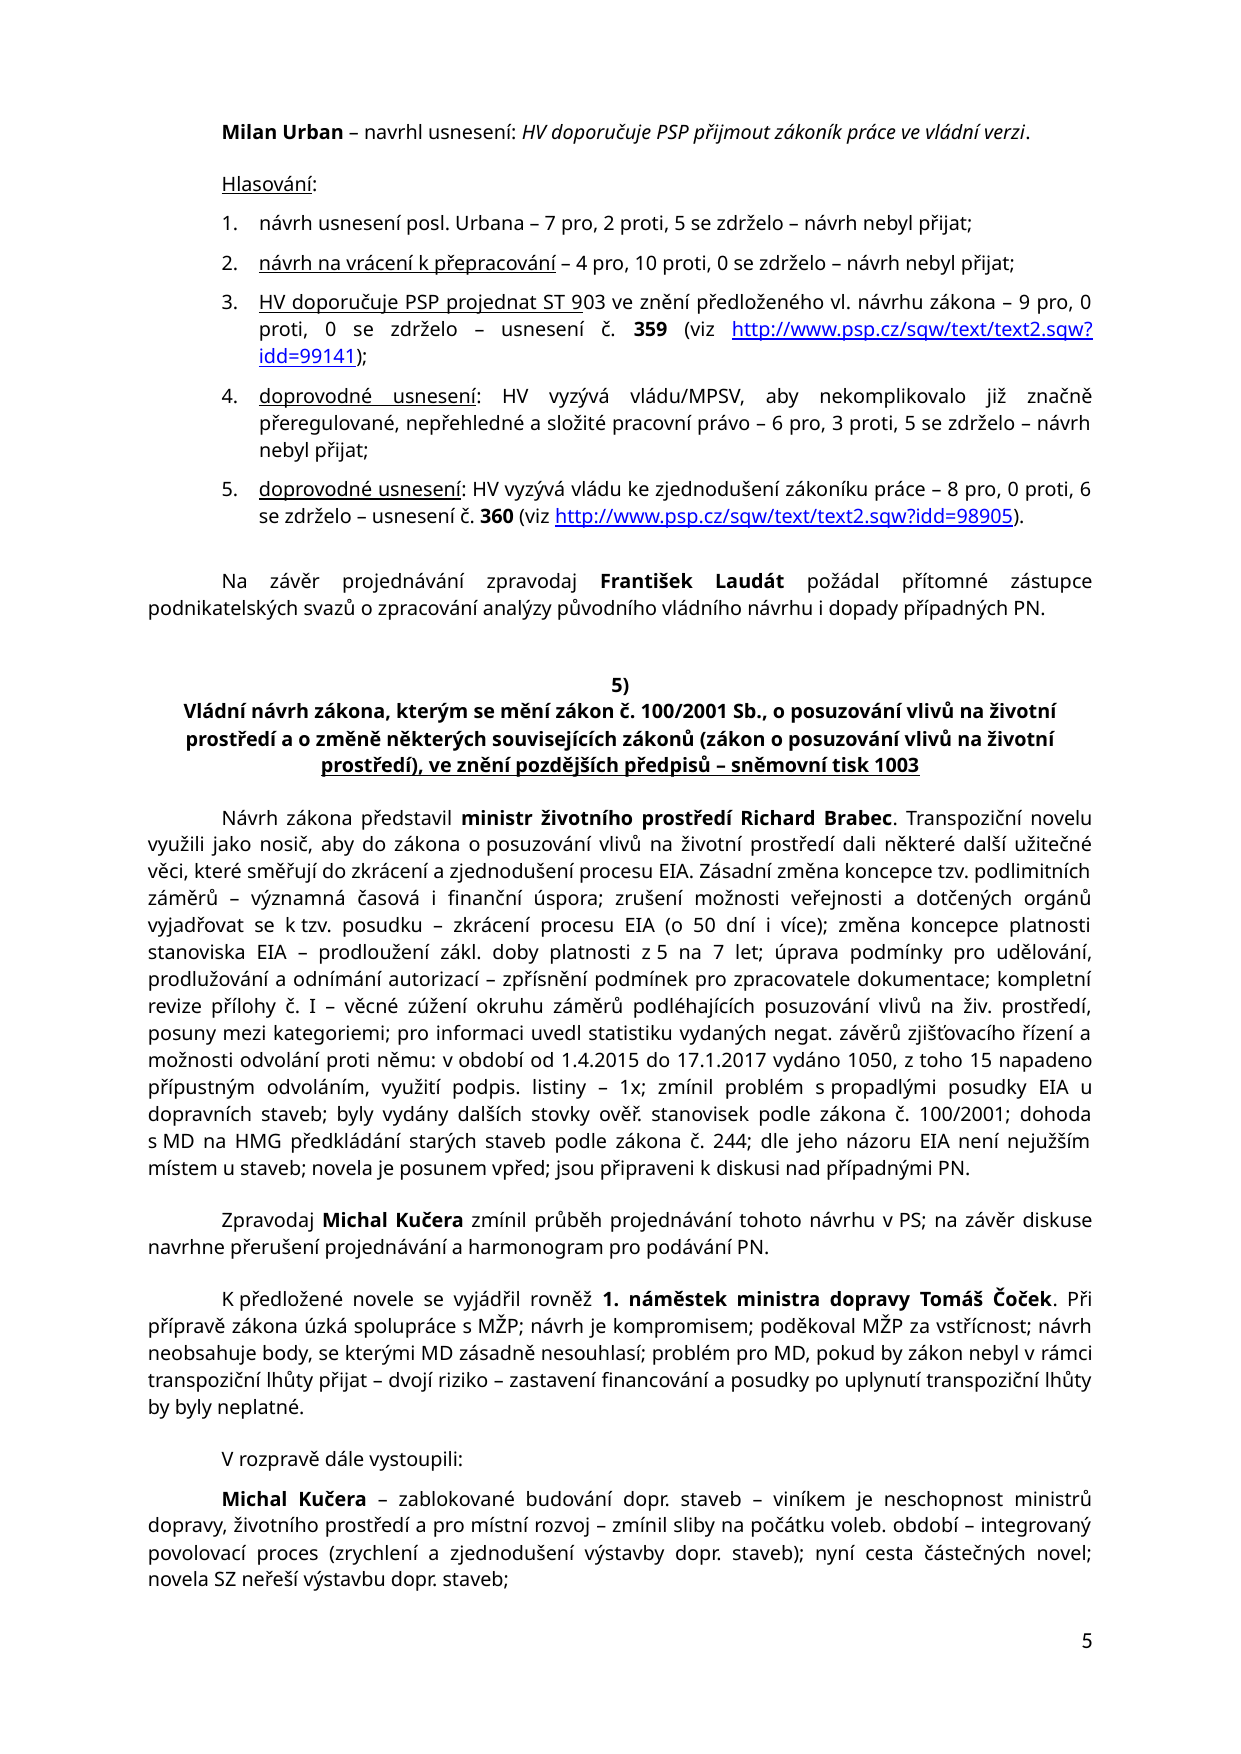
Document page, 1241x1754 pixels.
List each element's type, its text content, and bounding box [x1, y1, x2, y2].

text Vládní návrh zákona, kterým se mění zákon č. 100/2001 Sb., o posuzování vlivů na životní prostředí a o změně některých souvisejících zákonů (zákon o posuzování vlivů na životní prostředí), ve znění pozdějších předpisů – sněmovní tisk 1003 [148, 698, 1093, 779]
text V rozpravě dále vystoupili: [148, 1445, 1093, 1472]
text K předložené novele se vyjádřil rovněž 1. náměstek ministra dopravy Tomáš Čoček. Při přípravě zákona úzká spolupráce s MŽP; návrh je kompromisem; poděkoval MŽP za vstřícnost; návrh neobsahuje body, se kterými MD zásadně nesouhlasí; problém pro MD, pokud by zákon nebyl v rámci transpoziční lhůty přijat – dvojí riziko – zastavení financování a posudky po uplynutí transpoziční lhůty by byly neplatné. [148, 1285, 1093, 1420]
list doprovodné usnesení: HV vyzývá vládu/MPSV, aby nekomplikovalo již značně přeregulované, nepřehledné a složité pracovní právo – 6 pro, 3 proti, 5 se zdrželo – návrh nebyl přijat; [221, 382, 1093, 463]
text Na závěr projednávání zpravodaj František Laudát požádal přítomné zástupce podnikatelských svazů o zpracování analýzy původního vládního návrhu i dopady případných PN. [148, 567, 1093, 621]
list doprovodné usnesení: HV vyzývá vládu ke zjednodušení zákoníku práce – 8 pro, 0 proti, 6 se zdrželo – usnesení č. 360 (viz http://www.psp.cz/sqw/text/text2.sqw?idd=98905). [221, 475, 1093, 529]
text Michal Kučera – zablokované budování dopr. staveb – viníkem je neschopnost ministrů dopravy, životního prostředí a pro místní rozvoj – zmínil sliby na počátku voleb. období – integrovaný povolovací proces (zrychlení a zjednodušení výstavby dopr. staveb); nyní cesta částečných novel; novela SZ neřeší výstavbu dopr. staveb; [148, 1485, 1093, 1593]
text Zpravodaj Michal Kučera zmínil průběh projednávání tohoto návrhu v PS; na závěr diskuse navrhne přerušení projednávání a harmonogram pro podávání PN. [148, 1206, 1093, 1260]
list návrh usnesení posl. Urbana – 7 pro, 2 proti, 5 se zdrželo – návrh nebyl přijat; [221, 209, 1093, 237]
text 5) [148, 671, 1093, 698]
text Návrh zákona představil ministr životního prostředí Richard Brabec. Transpoziční novelu využili jako nosič, aby do zákona o posuzování vlivů na životní prostředí dali některé další užitečné věci, které směřují do zkrácení a zjednodušení procesu EIA. Zásadní změna koncepce tzv. podlimitních záměrů – významná časová i finanční úspora; zrušení možnosti veřejnosti a dotčených orgánů vyjadřovat se k tzv. posudku – zkrácení procesu EIA (o 50 dní i více); změna koncepce platnosti stanoviska EIA – prodloužení zákl. doby platnosti z 5 na 7 let; úprava podmínky pro udělování, prodlužování a odnímání autorizací – zpřísnění podmínek pro zpracovatele dokumentace; kompletní revize přílohy č. I – věcné zúžení okruhu záměrů podléhajících posuzování vlivů na živ. prostředí, posuny mezi kategoriemi; pro informaci uvedl statistiku vydaných negat. závěrů zjišťovacího řízení a možnosti odvolání proti němu: v období od 1.4.2015 do 17.1.2017 vydáno 1050, z toho 15 napadeno přípustným odvoláním, využití podpis. listiny – 1x; zmínil problém s propadlými posudky EIA u dopravních staveb; byly vydány dalších stovky ověř. stanovisek podle zákona č. 100/2001; dohoda s MD na HMG předkládání starých staveb podle zákona č. 244; dle jeho názoru EIA není nejužším místem u staveb; novela je posunem vpřed; jsou připraveni k diskusi nad případnými PN. [148, 804, 1093, 1181]
text Hlasování: [221, 170, 1093, 197]
list návrh na vrácení k přepracování – 4 pro, 10 proti, 0 se zdrželo – návrh nebyl přijat; [221, 249, 1093, 276]
list HV doporučuje PSP projednat ST 903 ve znění předloženého vl. návrhu zákona – 9 pro, 0 proti, 0 se zdrželo – usnesení č. 359 (viz http://www.psp.cz/sqw/text/text2.sqw?idd=99141); [221, 288, 1093, 369]
text Milan Urban – navrhl usnesení: HV doporučuje PSP přijmout zákoník práce ve vládní verzi. [221, 118, 1093, 145]
